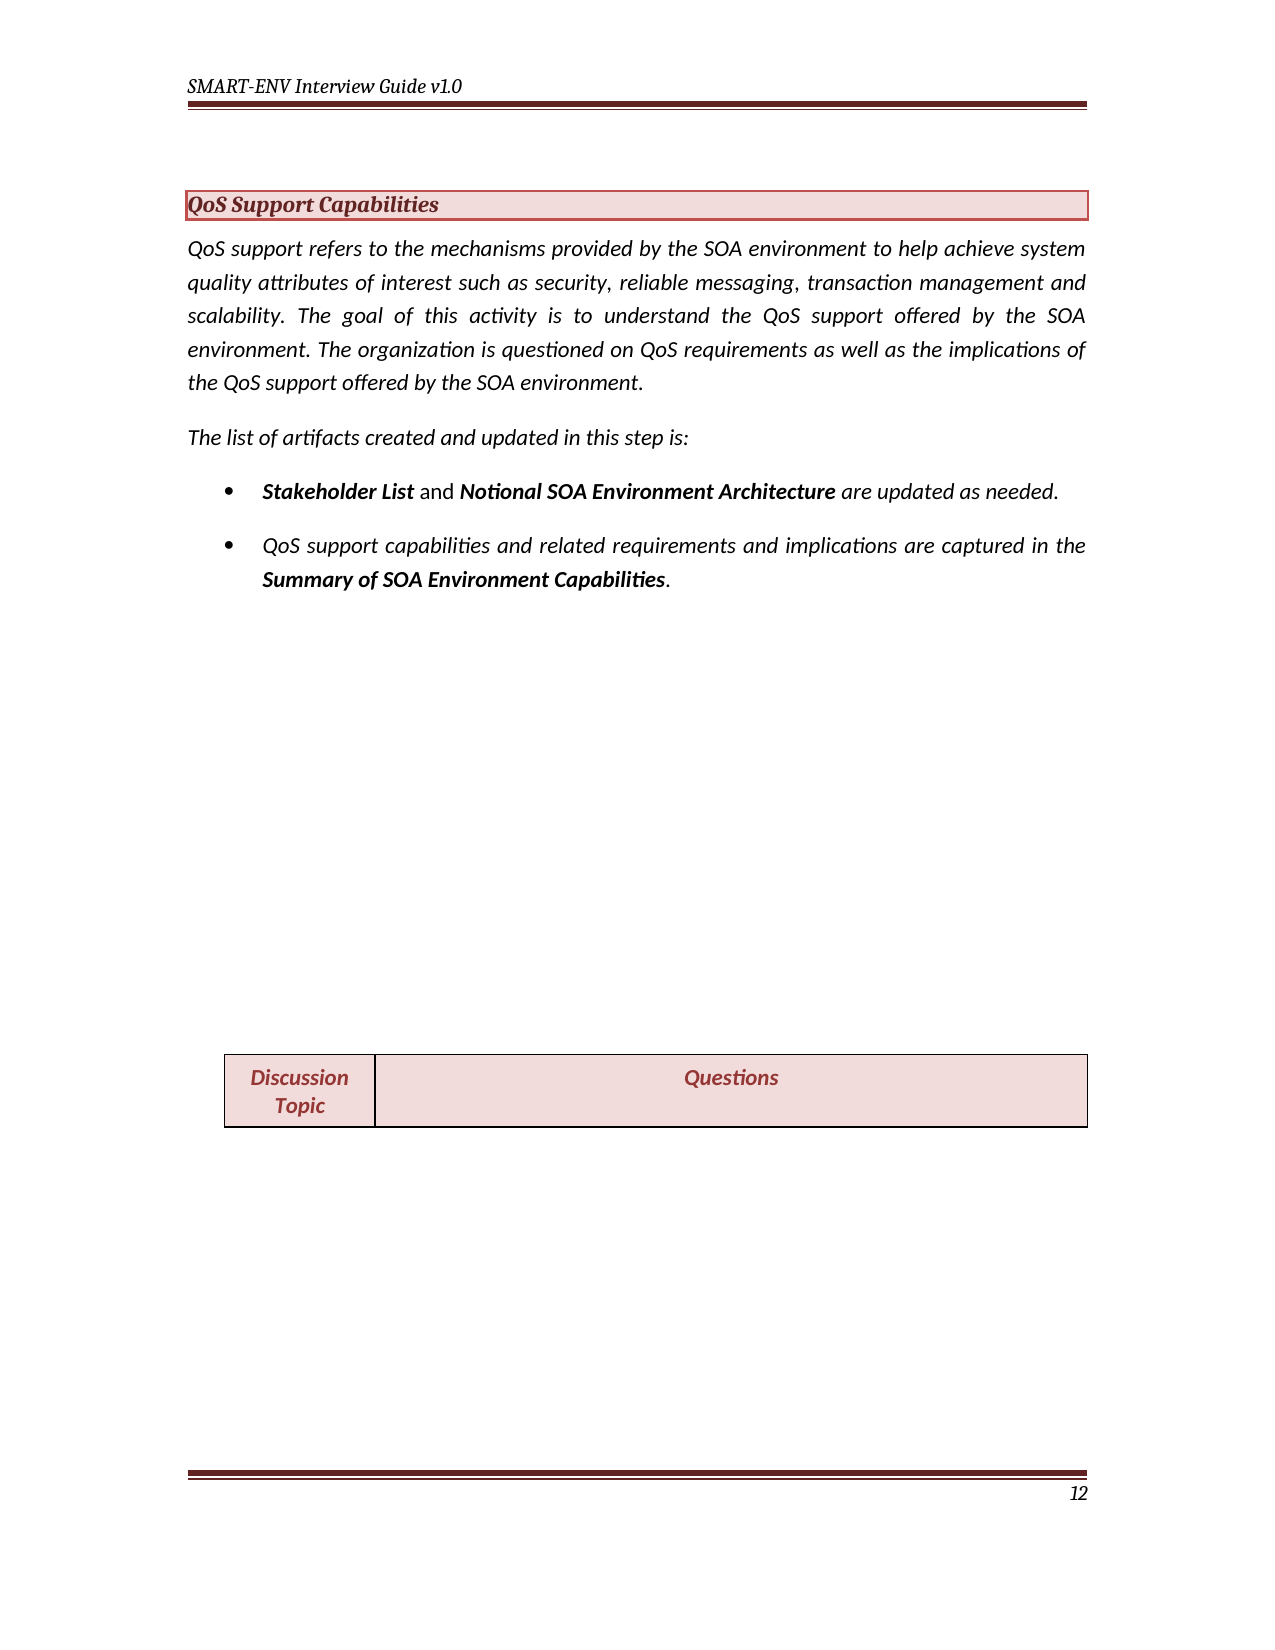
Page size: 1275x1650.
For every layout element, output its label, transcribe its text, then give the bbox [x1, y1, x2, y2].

list QoS support capabilities and related requirements and implications are captured in the Summary of SOA Environment Capabilities. [225, 531, 1087, 593]
list Stakeholder List and Notional SOA Environment Architecture are updated as needed. [225, 477, 1087, 505]
subtitle QoS Support Capabilities [188, 192, 1087, 218]
table_header Discussion Topic [225, 1055, 374, 1126]
text The list of artifacts created and updated in this step is: [187, 423, 1087, 451]
text QoS support refers to the mechanisms provided by the SOA environment to help achieve system quality attributes of interest such as security, reliable messaging, transaction management and scalability. The goal of this activity is to understand the QoS support offered by the SOA environment. The organization is questioned on QoS requirements as well as the implications of the QoS support offered by the SOA environment. [187, 234, 1087, 396]
table_header Questions [376, 1055, 1087, 1126]
